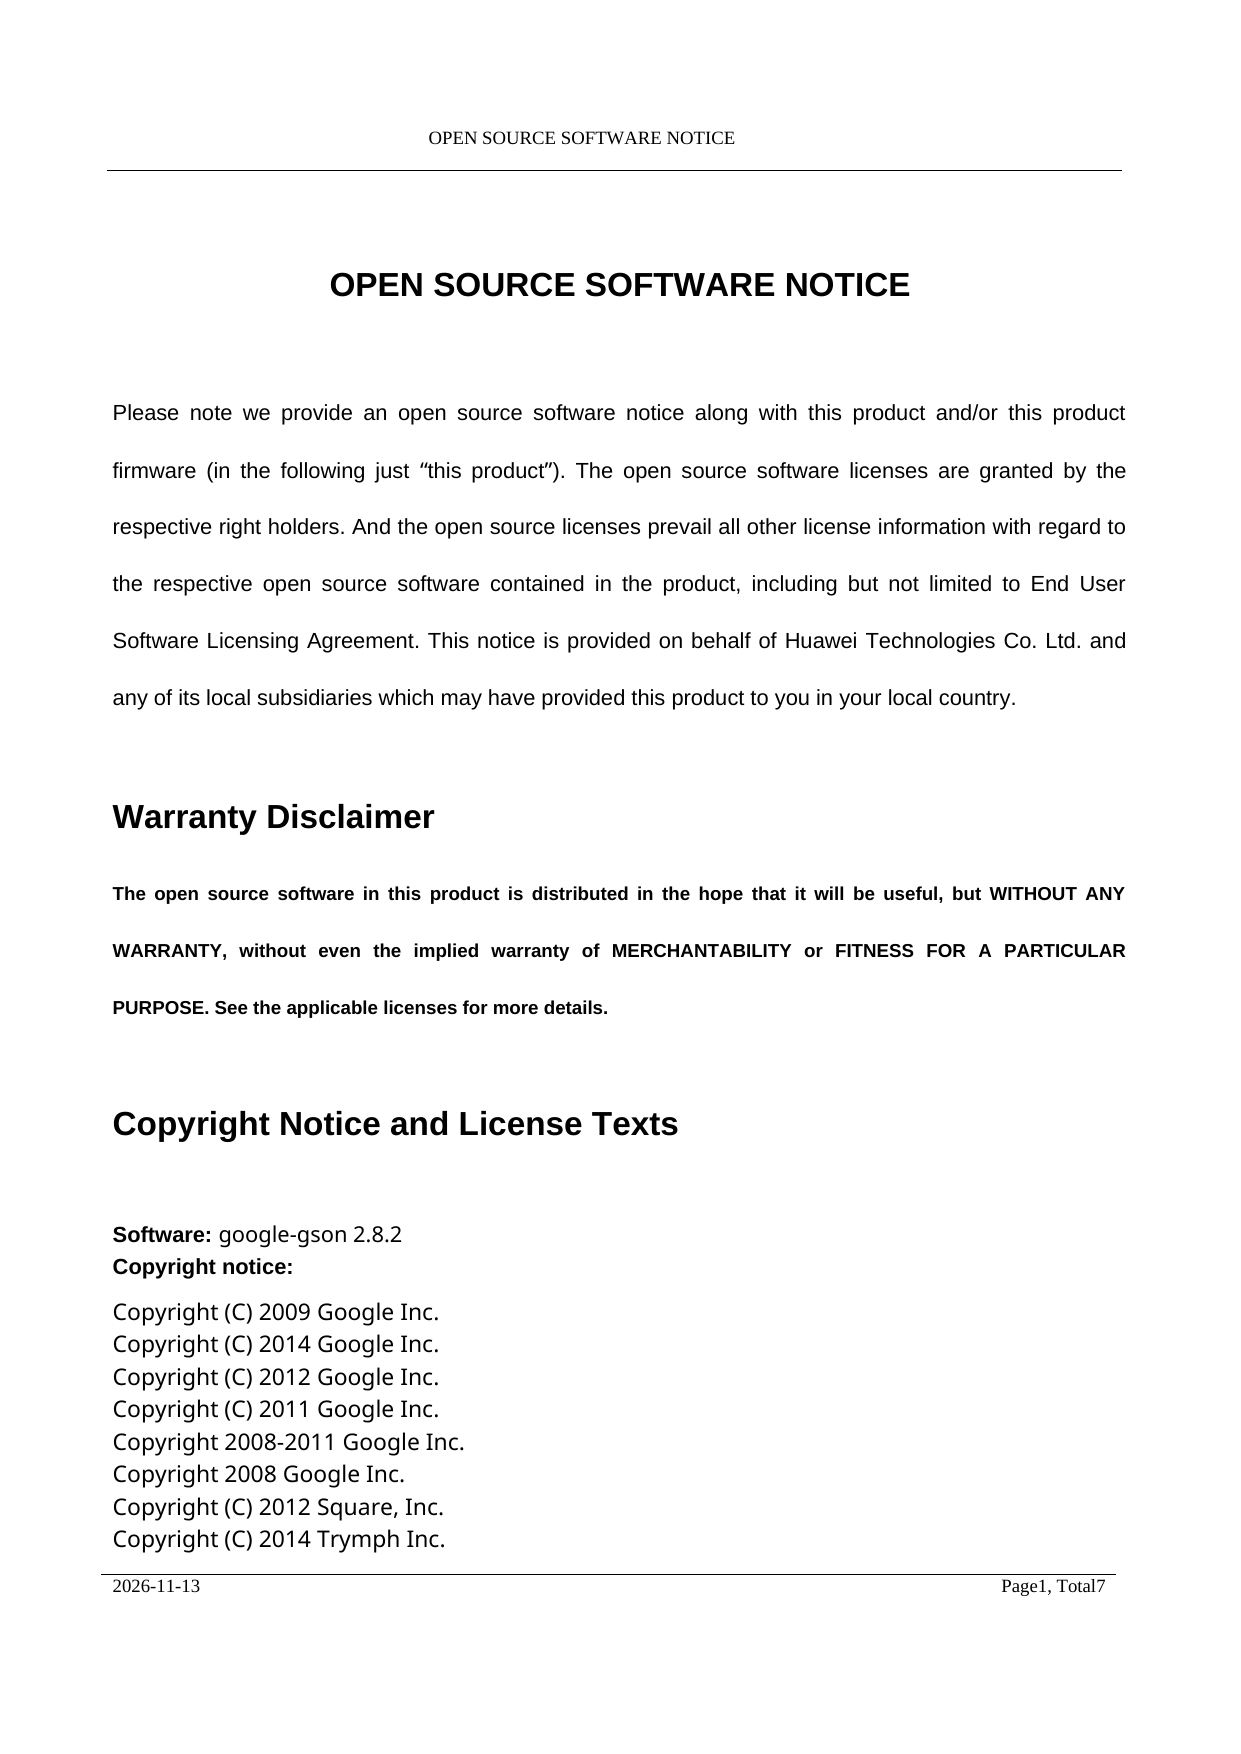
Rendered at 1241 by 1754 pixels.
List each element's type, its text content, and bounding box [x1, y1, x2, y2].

text The open source software in this product is distributed in the hope that it will be useful, but WITHOUT ANY WARRANTY, without even the implied warranty of MERCHANTABILITY or FITNESS FOR A PARTICULAR PURPOSE. See the applicable licenses for more details. [112, 877, 1128, 1024]
text Copyright Notice and License Texts [112, 1091, 1128, 1156]
text Copyright notice: [112, 1250, 1128, 1282]
text OPEN SOURCE SOFTWARE NOTICE [112, 251, 1128, 316]
text Warranty Disclaimer [112, 784, 1128, 849]
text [112, 1295, 1128, 1555]
text Software: google-gson 2.8.2 [112, 1217, 1128, 1250]
text Please note we provide an open source software notice along with this product and/or this product firmware (in the following just “this product”). The open source software licenses are granted by the respective right holders. And the open source licenses prevail all other license information with regard to the respective open source software contained in the product, including but not limited to End User Software Licensing Agreement. This notice is provided on behalf of Huawei Technologies Co. Ltd. and any of its local subsidiaries which may have provided this product to you in your local country. [112, 397, 1128, 713]
